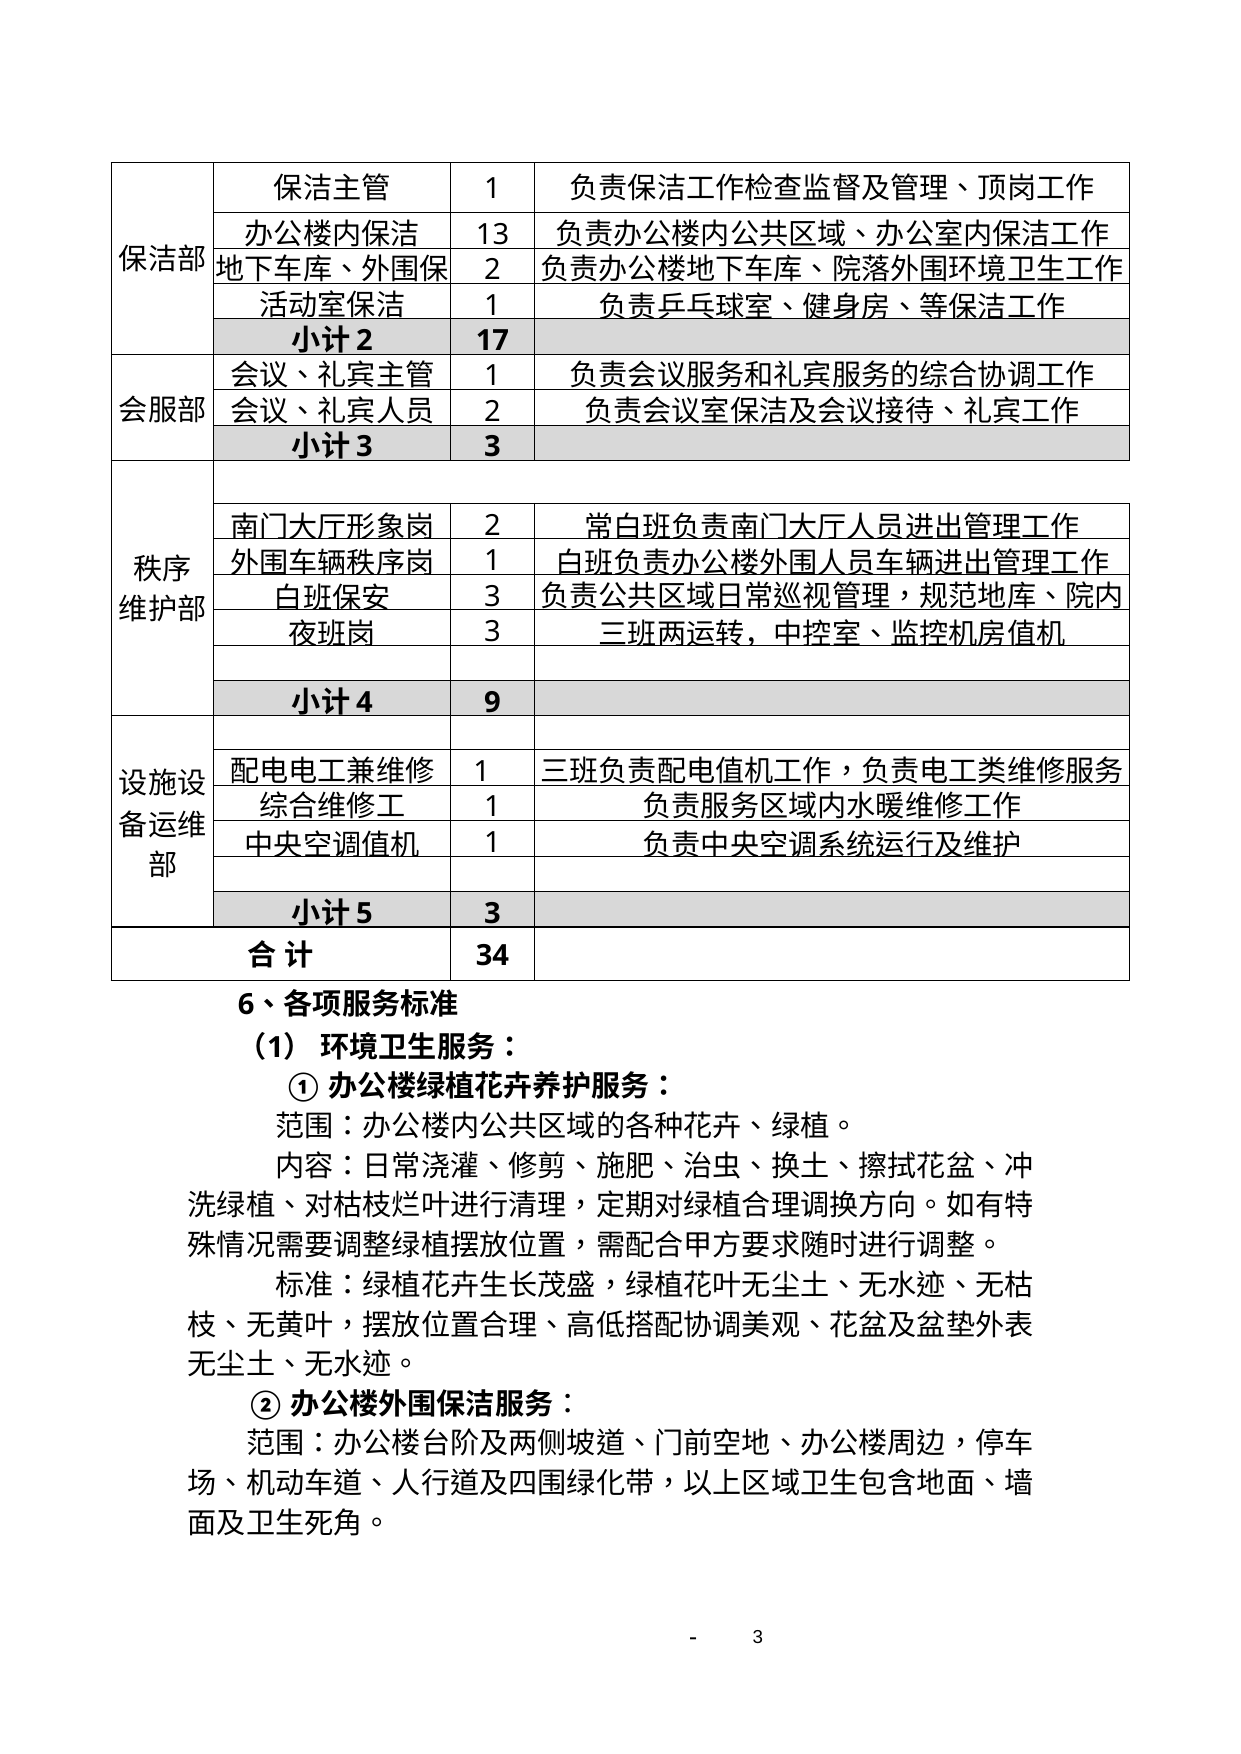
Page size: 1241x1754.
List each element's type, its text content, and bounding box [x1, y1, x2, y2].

table_cell 中央空调值机 [214, 821, 450, 856]
table_cell 1 [451, 163, 534, 212]
table_cell [214, 646, 450, 680]
table_cell 夜班岗 [214, 610, 450, 644]
table_cell 配电电工兼维修 [214, 750, 450, 785]
table_cell [535, 716, 1129, 749]
table_cell [214, 857, 450, 891]
table_cell [451, 716, 534, 749]
table_cell [535, 319, 1129, 354]
table_cell 负责会议服务和礼宾服务的综合协调工作 [535, 355, 1129, 389]
table_cell 负责办公楼地下车库、院落外围环境卫生工作 [535, 249, 1129, 283]
table_cell [535, 646, 1129, 680]
text 范围：办公楼台阶及两侧坡道、门前空地、办公楼周边，停车场、机动车道、人行道及四围绿化带，以上区域卫生包含地面、墙面及卫生死角。 [187, 1423, 1053, 1542]
table_cell 保洁部 [112, 163, 213, 354]
table_cell 1 [451, 539, 534, 574]
table_cell 2 [451, 390, 534, 424]
table_cell [214, 716, 450, 749]
table_cell 负责服务区域内水暖维修工作 [535, 786, 1129, 820]
table_cell 小计3 [214, 426, 450, 460]
table_cell 白班负责办公楼外围人员车辆进出管理工作 [535, 539, 1129, 574]
table_cell 2 [451, 249, 534, 283]
table_cell 负责会议室保洁及会议接待、礼宾工作 [535, 390, 1129, 424]
text 6、各项服务标准 [187, 981, 1053, 1023]
table_cell 1 [451, 750, 534, 785]
table_cell 负责办公楼内公共区域、办公室内保洁工作 [535, 213, 1129, 247]
table_cell 负责保洁工作检查监督及管理、顶岗工作 [535, 163, 1129, 212]
table_cell [535, 426, 1129, 460]
table_cell 小计4 [214, 681, 450, 715]
table_cell 3 [451, 892, 534, 926]
table_cell 3 [451, 928, 534, 980]
table_cell 设施设备运维部 [112, 716, 213, 926]
table_cell 南门大厅形象岗 [214, 504, 450, 538]
table_cell 小计5 [214, 892, 450, 926]
text ①办公楼绿植花卉养护服务： [187, 1066, 1053, 1105]
table_cell [535, 892, 1129, 926]
text 内容：日常浇灌、修剪、施肥、治虫、换土、擦拭花盆、冲洗绿植、对枯枝烂叶进行清理，定期对绿植合理调换方向。如有特殊情况需要调整绿植摆放位置，需配合甲方要求随时进行调整。 [187, 1145, 1053, 1264]
table_cell 秩序 维护部 [112, 461, 213, 715]
table_cell 2 [451, 504, 534, 538]
table_cell [451, 646, 534, 680]
table_cell [451, 857, 534, 891]
table_cell 1 [451, 821, 534, 856]
table_cell 三班两运转，中控室、监控机房值机 [535, 610, 1129, 644]
table_cell 保洁主管 [214, 163, 450, 212]
table_cell 会服部 [112, 355, 213, 460]
table_cell 白班保安 [214, 575, 450, 609]
table_cell 外围车辆秩序岗 [214, 539, 450, 574]
table_cell 小计2 [214, 319, 450, 354]
table_cell [535, 928, 1129, 980]
table_cell 合 计 [112, 928, 450, 980]
text ②办公楼外围保洁服务： [187, 1383, 1053, 1423]
table_cell 三班负责配电值机工作，负责电工类维修服务工作 [535, 750, 1129, 785]
text 标准：绿植花卉生长茂盛，绿植花叶无尘土、无水迹、无枯枝、无黄叶，摆放位置合理、高低搭配协调美观、花盆及盆垫外表无尘土、无水迹。 [187, 1264, 1053, 1383]
table_cell 1 [451, 284, 534, 318]
table_cell 常白班负责南门大厅人员进出管理工作 [535, 504, 1129, 538]
text 范围：办公楼内公共区域的各种花卉、绿植。 [187, 1105, 1053, 1145]
table_cell 17 [451, 319, 534, 354]
table_cell 会议、礼宾主管 [214, 355, 450, 389]
table_cell [535, 857, 1129, 891]
text （1） 环境卫生服务： [187, 1023, 1053, 1066]
table_cell 3 [451, 575, 534, 609]
table_cell [535, 681, 1129, 715]
table_cell 1 [451, 355, 534, 389]
table_cell 综合维修工 [214, 786, 450, 820]
table_cell 负责公共区域日常巡视管理，规范地库、院内停车秩序 [535, 575, 1129, 609]
table_cell 负责乒乓球室、健身房、等保洁工作 [535, 284, 1129, 318]
table_cell 9 [451, 681, 534, 715]
table_cell 负责中央空调系统运行及维护 [535, 821, 1129, 856]
table_cell 活动室保洁 [214, 284, 450, 318]
table_cell 地下车库、外围保洁 [214, 249, 450, 283]
table_cell 办公楼内保洁 [214, 213, 450, 247]
table_cell 1 [451, 786, 534, 820]
table_cell 13 [451, 213, 534, 247]
table_cell 3 [451, 610, 534, 644]
table_cell 会议、礼宾人员 [214, 390, 450, 424]
table_cell 3 [451, 426, 534, 460]
